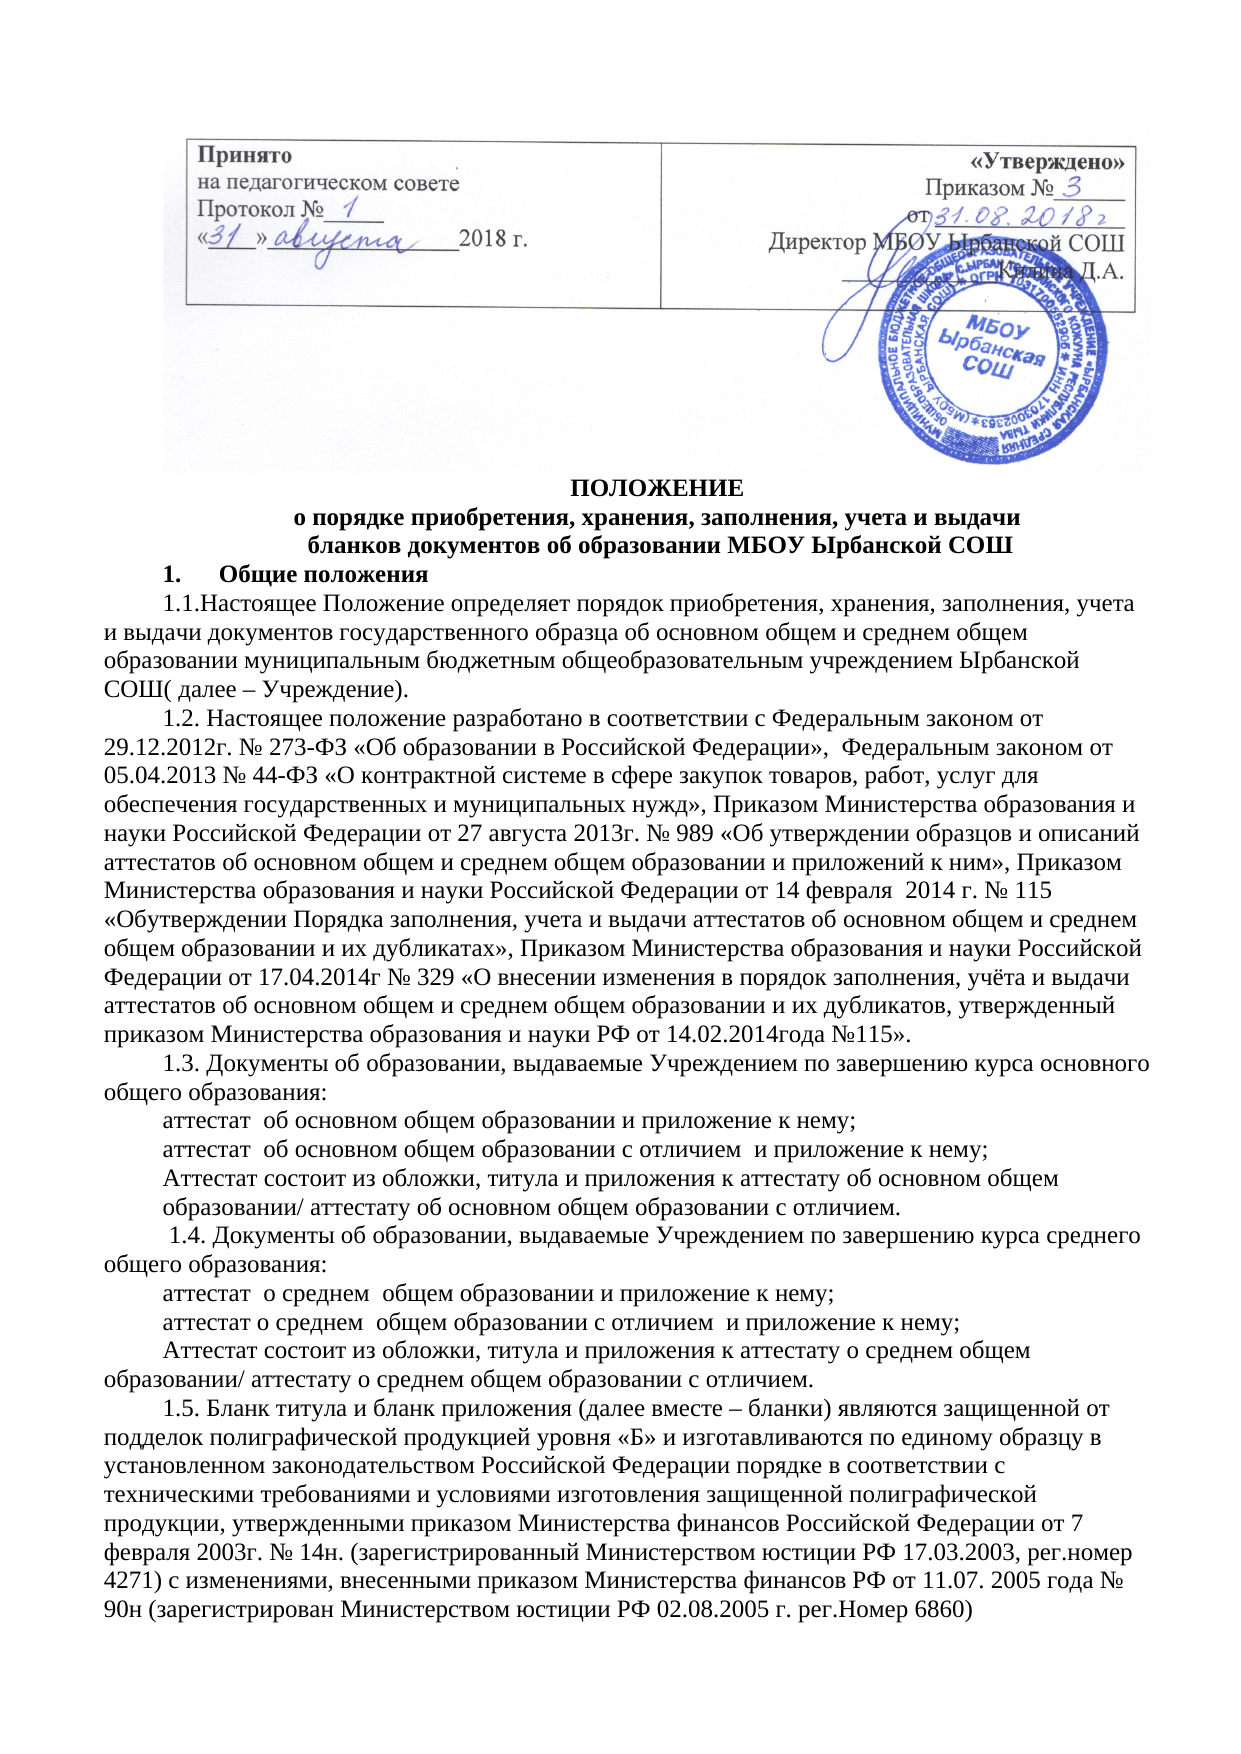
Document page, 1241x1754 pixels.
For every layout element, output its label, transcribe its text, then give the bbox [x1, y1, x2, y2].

text 1.4. Документы об образовании, выдаваемые Учреждением по завершению курса среднего общего образования: [103, 1220, 1152, 1278]
text 1. Общие положения [103, 559, 1152, 588]
text ПОЛОЖЕНИЕ [103, 473, 1152, 502]
text 1.3. Документы об образовании, выдаваемые Учреждением по завершению курса основного общего образования: [103, 1048, 1152, 1105]
text аттестат о среднем общем образовании с отличием и приложение к нему; [103, 1307, 1152, 1335]
text аттестат об основном общем образовании с отличием и приложение к нему; [103, 1134, 1152, 1163]
text Аттестат состоит из обложки, титула и приложения к аттестату об основном общем [103, 1163, 1152, 1192]
text образовании/ аттестату об основном общем образовании с отличием. [103, 1192, 1152, 1220]
picture [163, 118, 1151, 473]
text аттестат об основном общем образовании и приложение к нему; [103, 1105, 1152, 1134]
text 1.5. Бланк титула и бланк приложения (далее вместе – бланки) являются защищенной от подделок полиграфической продукцией уровня «Б» и изготавливаются по единому образцу в установленном законодательством Российской Федерации порядке в соответствии с техническими требованиями и условиями изготовления защищенной полиграфической продукции, утвержденными приказом Министерства финансов Российской Федерации от 7 февраля 2003г. № 14н. (зарегистрированный Министерством юстиции РФ 17.03.2003, рег.номер 4271) с изменениями, внесенными приказом Министерства финансов РФ от 11.07. 2005 года № 90н (зарегистрирован Министерством юстиции РФ 02.08.2005 г. рег.Номер 6860) [103, 1393, 1152, 1623]
text бланков документов об образовании МБОУ Ырбанской СОШ [103, 530, 1152, 559]
text 1.2. Настоящее положение разработано в соответствии с Федеральным законом от 29.12.2012г. № 273-ФЗ «Об образовании в Российской Федерации», Федеральным законом от 05.04.2013 № 44-ФЗ «О контрактной системе в сфере закупок товаров, работ, услуг для обеспечения государственных и муниципальных нужд», Приказом Министерства образования и науки Российской Федерации от 27 августа 2013г. № 989 «Об утверждении образцов и описаний аттестатов об основном общем и среднем общем образовании и приложений к ним», Приказом Министерства образования и науки Российской Федерации от 14 февраля 2014 г. № 115 «Обутверждении Порядка заполнения, учета и выдачи аттестатов об основном общем и среднем общем образовании и их дубликатах», Приказом Министерства образования и науки Российской Федерации от 17.04.2014г № 329 «О внесении изменения в порядок заполнения, учёта и выдачи аттестатов об основном общем и среднем общем образовании и их дубликатов, утвержденный приказом Министерства образования и науки РФ от 14.02.2014года №115». [103, 703, 1152, 1048]
text 1.1.Настоящее Положение определяет порядок приобретения, хранения, заполнения, учета и выдачи документов государственного образца об основном общем и среднем общем образовании муниципальным бюджетным общеобразовательным учреждением Ырбанской СОШ( далее – Учреждение). [103, 588, 1152, 703]
text Аттестат состоит из обложки, титула и приложения к аттестату о среднем общем образовании/ аттестату о среднем общем образовании с отличием. [103, 1335, 1152, 1393]
text о порядке приобретения, хранения, заполнения, учета и выдачи [103, 502, 1152, 530]
text аттестат о среднем общем образовании и приложение к нему; [103, 1278, 1152, 1307]
